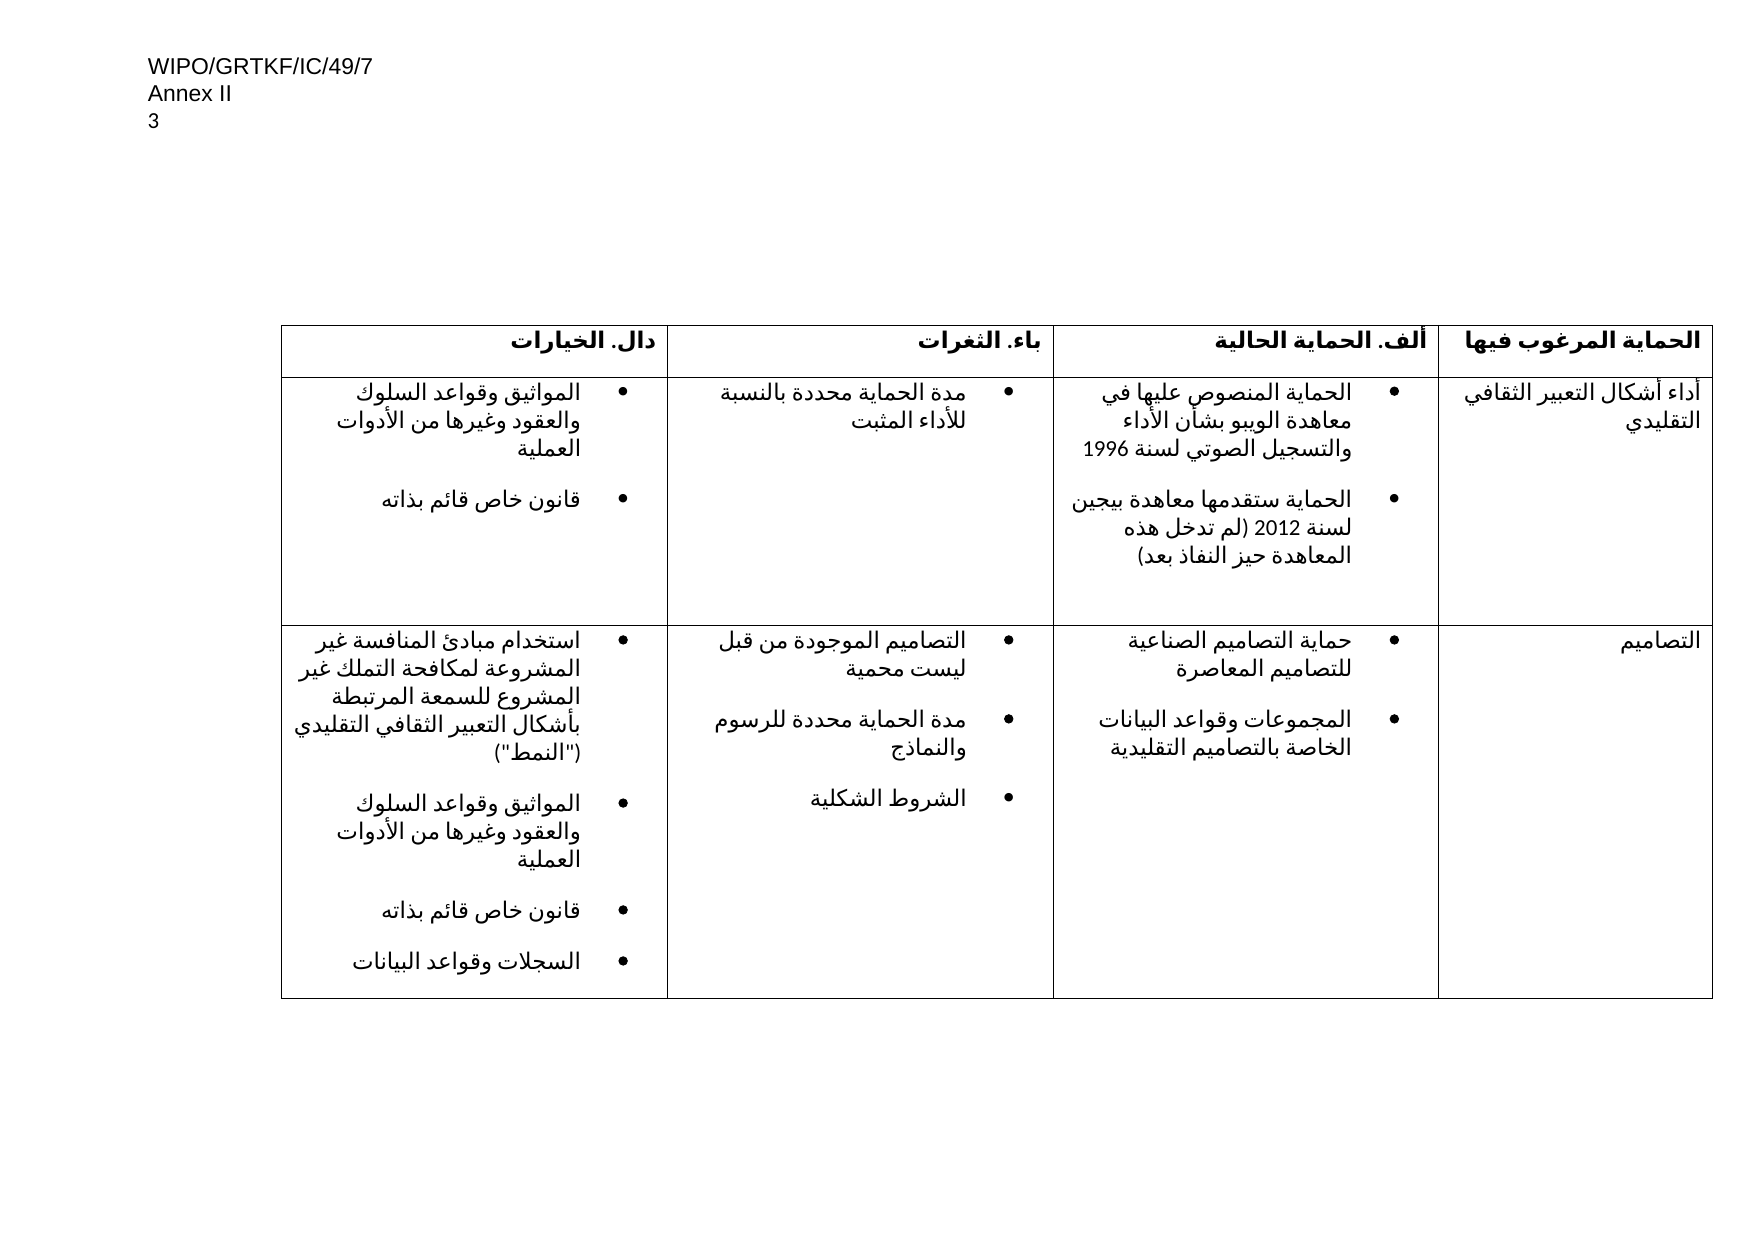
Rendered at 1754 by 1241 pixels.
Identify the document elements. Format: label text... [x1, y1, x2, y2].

table_header باء. الثغرات [668, 326, 1053, 377]
table_cell استخدام مبادئ المنافسة غير المشروعة لمكافحة التملك غير المشروع للسمعة المرتبطة بأشكال التعبير الثقافي التقليدي ("النمط") المواثيق وقواعد السلوك والعقود وغيرها من الأدوات العملية قانون خاص قائم بذاته السجلات وقواعد البيانات [282, 626, 667, 998]
table_cell الحماية المنصوص عليها في معاهدة الويبو بشأن الأداء والتسجيل الصوتي لسنة 1996 الحماية ستقدمها معاهدة بيجين لسنة 2012 (لم تدخل هذه المعاهدة حيز النفاذ بعد) [1054, 378, 1438, 625]
table_cell المواثيق وقواعد السلوك والعقود وغيرها من الأدوات العملية قانون خاص قائم بذاته [282, 378, 667, 625]
table_cell أداء أشكال التعبير الثقافي التقليدي [1439, 378, 1712, 625]
table_cell مدة الحماية محددة بالنسبة للأداء المثبت [668, 378, 1053, 625]
table_cell التصاميم الموجودة من قبل ليست محمية مدة الحماية محددة للرسوم والنماذج الشروط الشكلية [668, 626, 1053, 998]
table_header ألف. الحماية الحالية [1054, 326, 1438, 377]
table_header دال. الخيارات [282, 326, 667, 377]
table_cell التصاميم [1439, 626, 1712, 998]
table_header الحماية المرغوب فيها [1439, 326, 1712, 377]
table_cell حماية التصاميم الصناعية للتصاميم المعاصرة المجموعات وقواعد البيانات الخاصة بالتصاميم التقليدية [1054, 626, 1438, 998]
